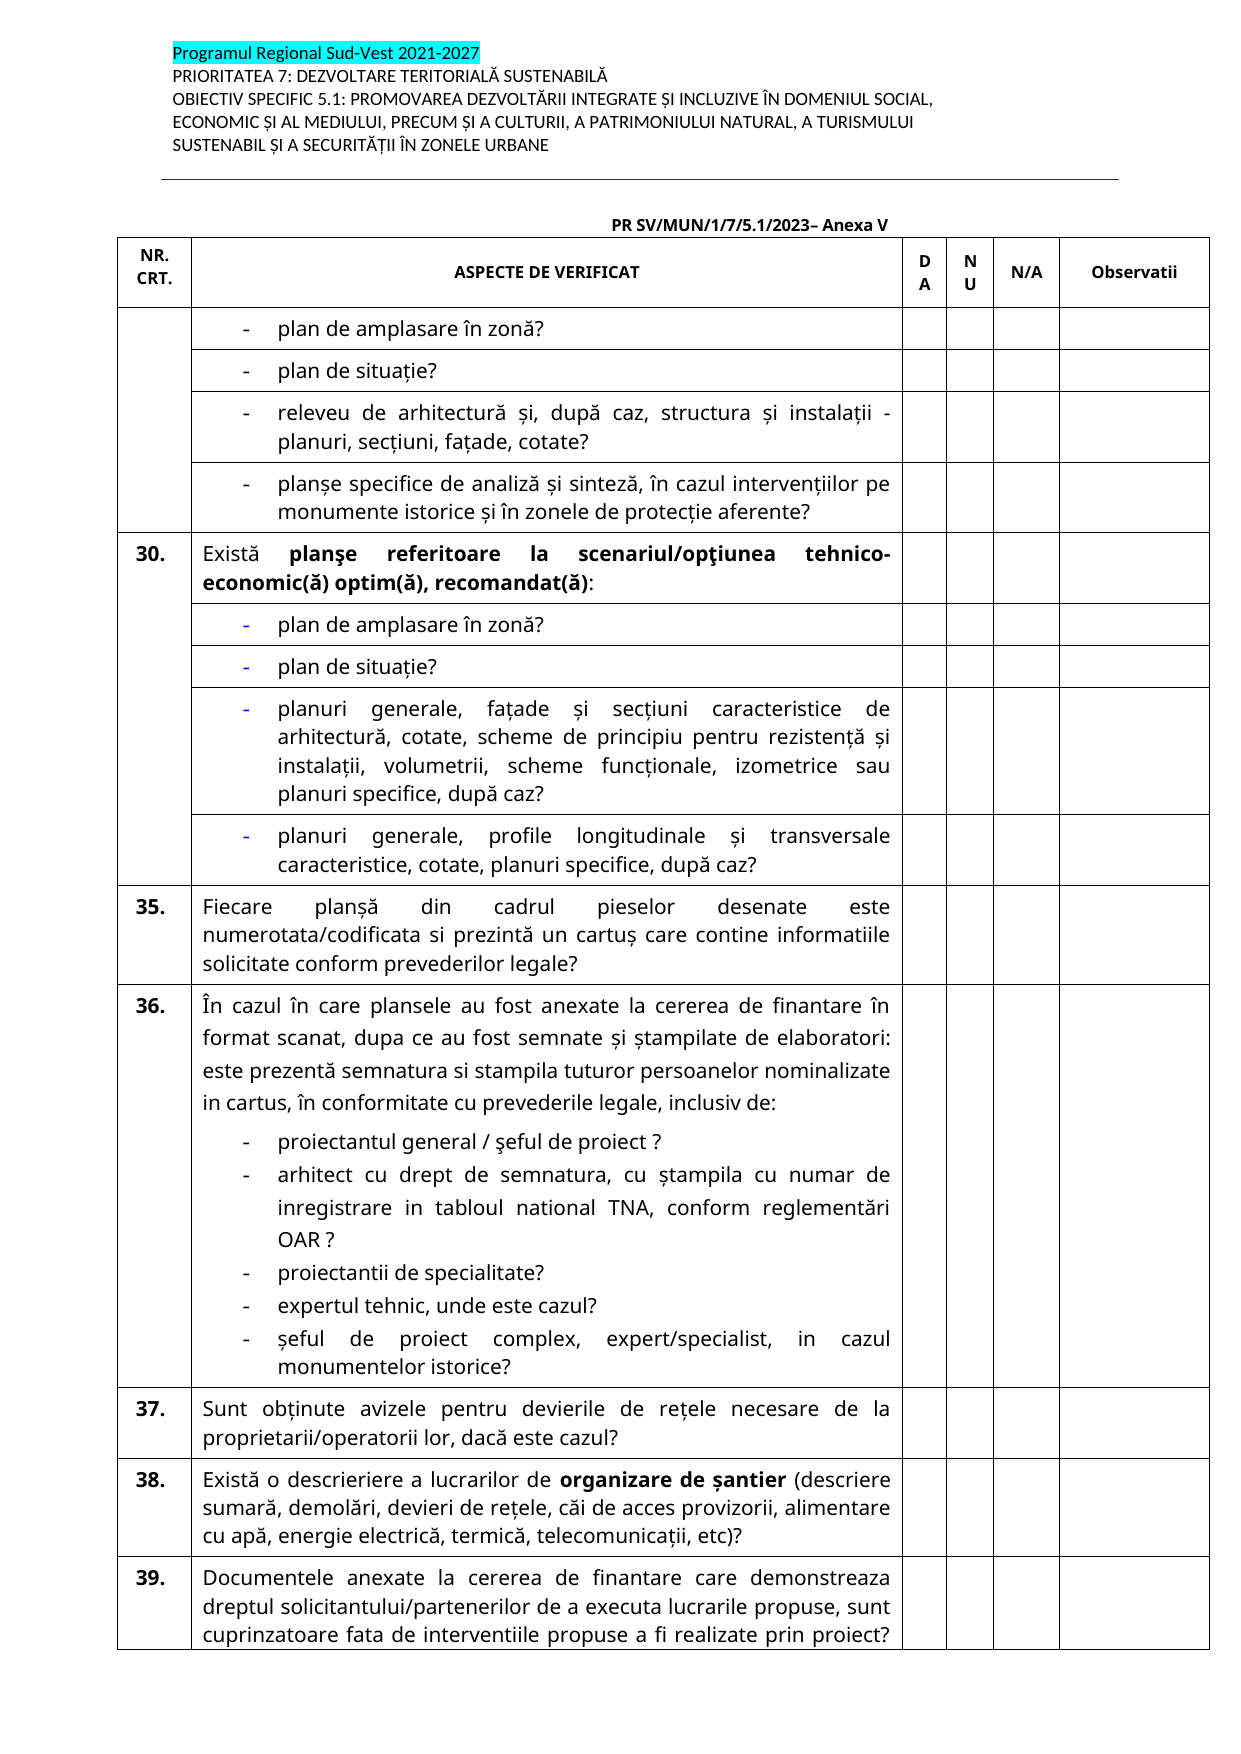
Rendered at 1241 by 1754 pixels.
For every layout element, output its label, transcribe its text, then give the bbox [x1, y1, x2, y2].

table_cell [994, 1388, 1059, 1457]
table_cell [1060, 1557, 1209, 1649]
table_cell [118, 533, 191, 884]
table_cell [903, 646, 946, 687]
table_cell plan de amplasare în zonă? [192, 604, 902, 644]
table_cell [947, 886, 993, 983]
table_cell [1060, 604, 1209, 644]
table_cell [903, 1388, 946, 1457]
table_cell [947, 1388, 993, 1457]
table_cell [994, 1557, 1059, 1649]
table_cell [947, 350, 993, 391]
table_cell [994, 688, 1059, 814]
table_cell [994, 463, 1059, 532]
table_cell Fiecare planşă din cadrul pieselor desenate este numerotata/codificata si prezintă un cartuş care contine informatiile solicitate conform prevederilor legale? [192, 886, 902, 983]
table_cell [903, 688, 946, 814]
table_cell [1060, 985, 1209, 1387]
table_cell [947, 985, 993, 1387]
table_cell planuri generale, faţade şi secţiuni caracteristice de arhitectură, cotate, scheme de principiu pentru rezistenţă şi instalaţii, volumetrii, scheme funcţionale, izometrice sau planuri specifice, după caz? [192, 688, 902, 814]
table_header ASPECTE DE VERIFICAT [192, 238, 902, 307]
table_cell [1060, 688, 1209, 814]
table_cell [1060, 533, 1209, 602]
table_cell [994, 604, 1059, 644]
table_cell [994, 308, 1059, 349]
table_cell [947, 1459, 993, 1556]
table_cell [994, 886, 1059, 983]
table_header Observatii [1060, 238, 1209, 307]
table_cell [1060, 392, 1209, 462]
table_cell [903, 533, 946, 602]
table_cell [1060, 1388, 1209, 1457]
table_cell [903, 463, 946, 532]
table_header DA [903, 238, 946, 307]
table_cell [947, 392, 993, 462]
table_header NR. CRT. [118, 238, 191, 307]
table_cell Există o descrieriere a lucrarilor de organizare de şantier (descriere sumară, demolări, devieri de rețele, căi de acces provizorii, alimentare cu apă, energie electrică, termică, telecomunicații, etc)? [192, 1459, 902, 1556]
table_cell [947, 604, 993, 644]
table_cell [994, 646, 1059, 687]
table_cell planuri generale, profile longitudinale şi transversale caracteristice, cotate, planuri specifice, după caz? [192, 815, 902, 884]
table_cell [192, 1557, 902, 1649]
table_cell planşe specifice de analiză şi sinteză, în cazul intervenţiilor pe monumente istorice şi în zonele de protecţie aferente? [192, 463, 902, 532]
table_cell [994, 985, 1059, 1387]
table_cell [1060, 886, 1209, 983]
table_cell [903, 308, 946, 349]
table_cell [947, 815, 993, 884]
table_cell [118, 1459, 191, 1556]
table_cell [994, 1459, 1059, 1556]
table_cell [118, 308, 191, 532]
table_cell În cazul în care plansele au fost anexate la cererea de finantare în format scanat, dupa ce au fost semnate și ștampilate de elaboratori: este prezentă semnatura si stampila tuturor persoanelor nominalizate in cartus, în conformitate cu prevederile legale, inclusiv de: proiectantul general / şeful de proiect ? arhitect cu drept de semnatura, cu ștampila cu numar de inregistrare in tabloul national TNA, conform reglementări OAR ? proiectantii de specialitate? expertul tehnic, unde este cazul? șeful de proiect complex, expert/specialist, in cazul monumentelor istorice? [192, 985, 902, 1387]
table_cell [1060, 350, 1209, 391]
table_cell [994, 392, 1059, 462]
table_cell [1060, 1459, 1209, 1556]
table_cell [1060, 646, 1209, 687]
table_cell [947, 646, 993, 687]
table_cell plan de situaţie? [192, 350, 902, 391]
table_cell [947, 533, 993, 602]
table_cell [994, 350, 1059, 391]
table_cell plan de amplasare în zonă? [192, 308, 902, 349]
table_cell [994, 815, 1059, 884]
table_cell [903, 1459, 946, 1556]
table_cell [1060, 463, 1209, 532]
table_cell [947, 1557, 993, 1649]
table_cell [1060, 308, 1209, 349]
table_cell [118, 1388, 191, 1457]
table_cell [903, 815, 946, 884]
table_cell [994, 533, 1059, 602]
table_cell releveu de arhitectură şi, după caz, structura şi instalaţii - planuri, secţiuni, faţade, cotate? [192, 392, 902, 462]
table_header N/A [994, 238, 1059, 307]
table_cell [903, 392, 946, 462]
table_cell [947, 463, 993, 532]
table_cell [903, 985, 946, 1387]
table_cell [903, 604, 946, 644]
table_cell Sunt obținute avizele pentru devierile de rețele necesare de la proprietarii/operatorii lor, dacă este cazul? [192, 1388, 902, 1457]
table_cell [118, 1557, 191, 1649]
table_cell [947, 308, 993, 349]
table_cell [903, 1557, 946, 1649]
table_cell [118, 985, 191, 1387]
table_cell [903, 886, 946, 983]
table_cell Există planşe referitoare la scenariul/opţiunea tehnico-economic(ă) optim(ă), recomandat(ă): [192, 533, 902, 602]
table_header NU [947, 238, 993, 307]
table_cell [903, 350, 946, 391]
table_cell plan de situaţie? [192, 646, 902, 687]
table_cell [1060, 815, 1209, 884]
table_cell [118, 886, 191, 983]
table_cell [947, 688, 993, 814]
